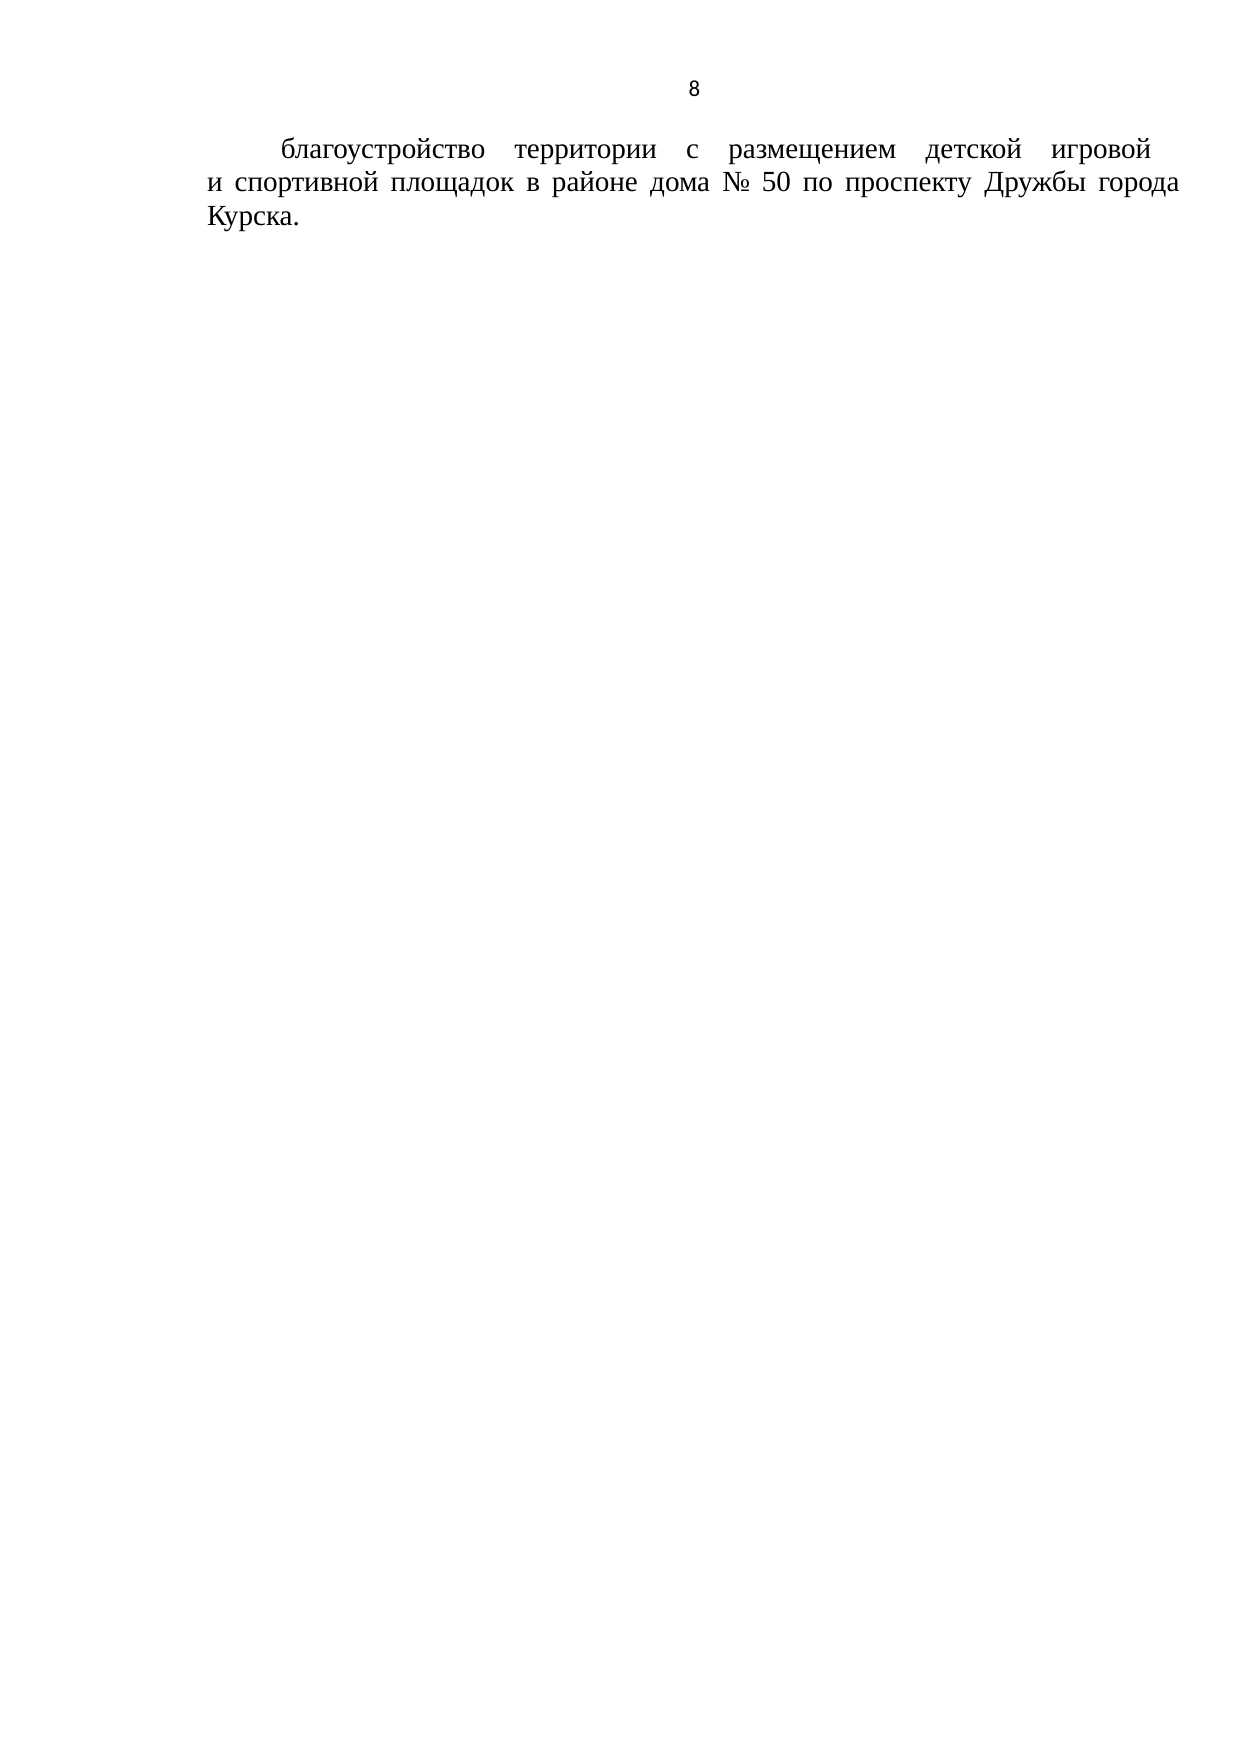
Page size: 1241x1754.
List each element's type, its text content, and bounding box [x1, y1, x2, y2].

text благоустройство территории с размещением детской игровой и спортивной площадок в районе дома № 50 по проспекту Дружбы города Курска. [207, 131, 1181, 232]
